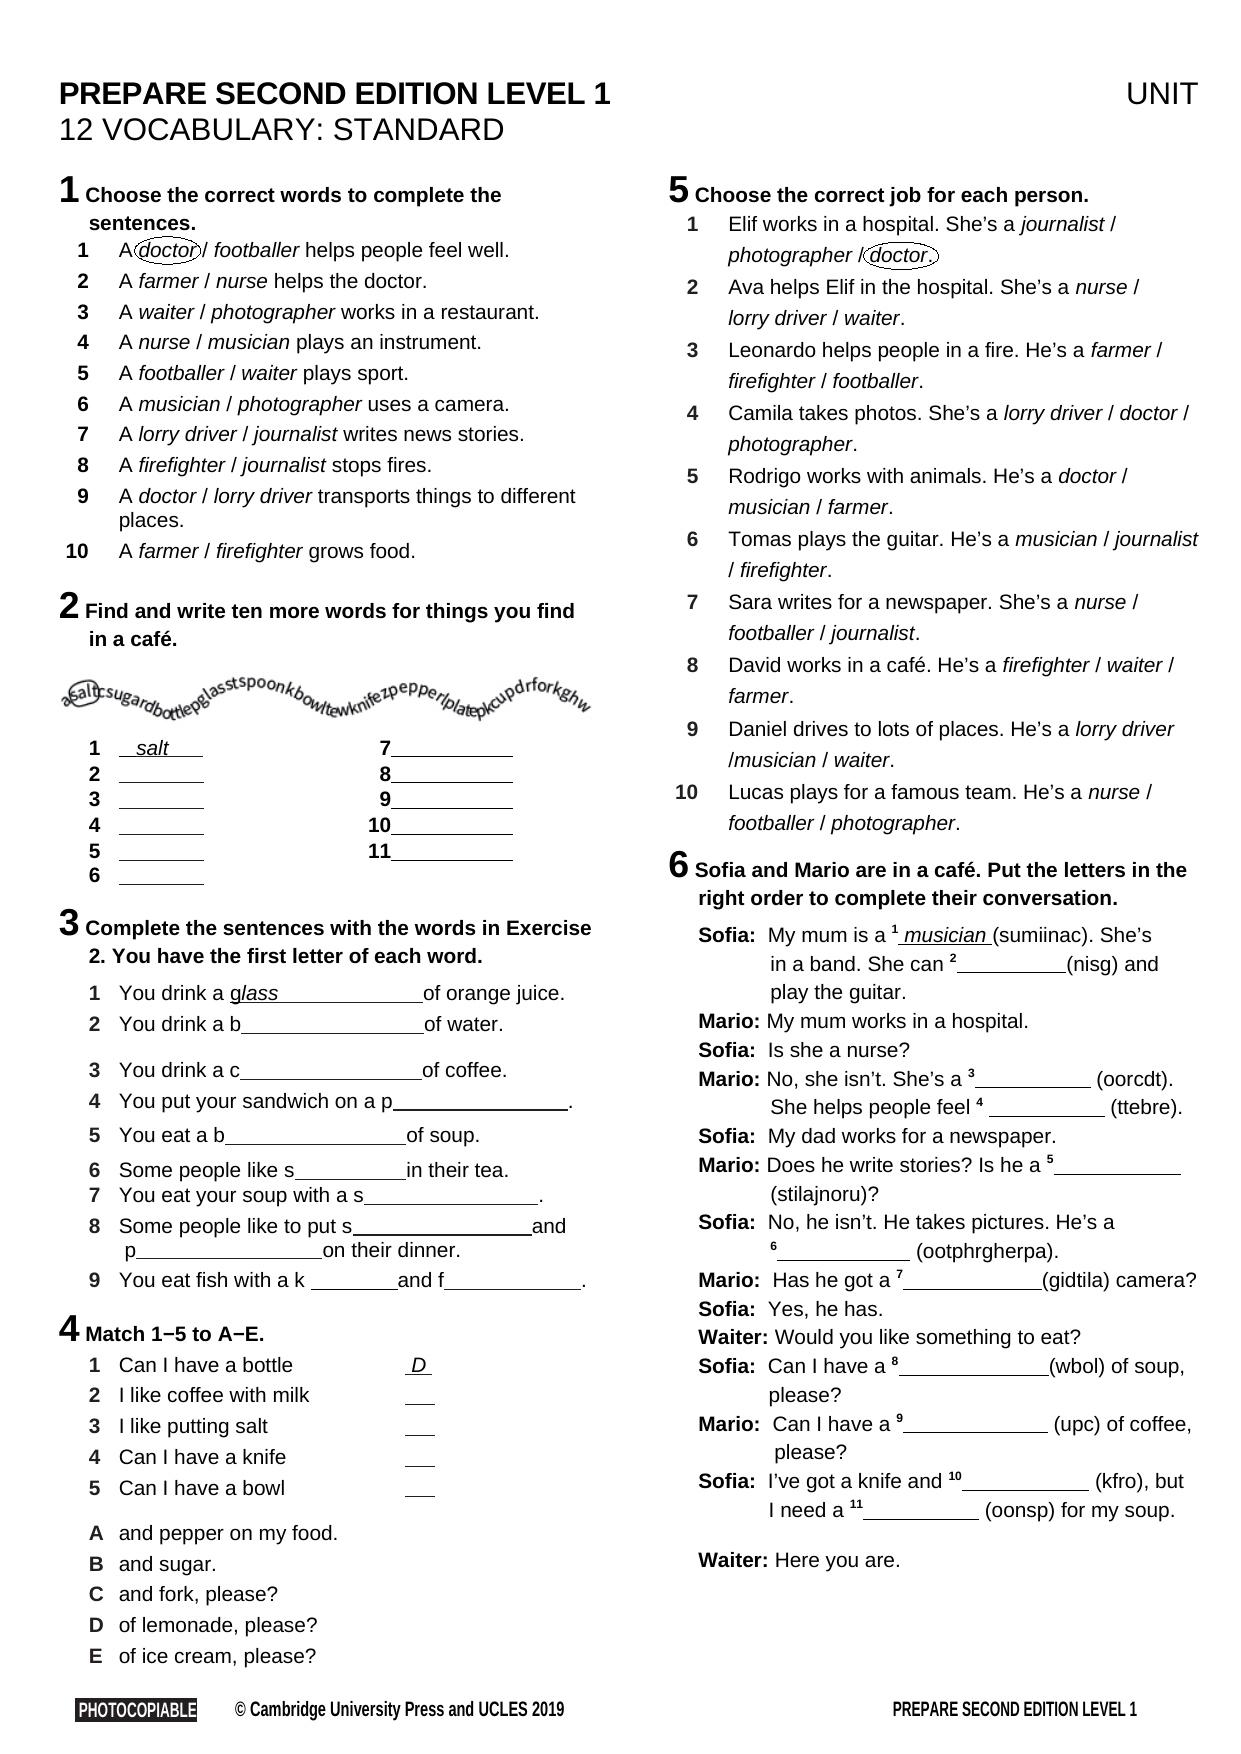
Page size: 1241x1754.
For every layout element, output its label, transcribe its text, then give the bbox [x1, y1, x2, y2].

list Ava helps Elif in the hospital. She’s a nurse / lorry driver / waiter. [698, 274, 1203, 330]
text 3 Complete the sentences with the words in Exercise 2. You have the first letter of each word. [58, 900, 593, 968]
list You drink a b of water. [88, 1012, 593, 1036]
list Some people like to put s and p on their dinner. [88, 1213, 593, 1261]
list Sara writes for a newspaper. She’s a nurse / footballer / journalist. [698, 590, 1203, 645]
text Sofia: No, he isn’t. He takes pictures. He’s a 6 (ootphrgherpa). [698, 1210, 1203, 1263]
list A doctor / lorry driver transports things to different places. [88, 483, 593, 532]
text Sofia: My dad works for a newspaper. [698, 1124, 1203, 1148]
text 3 9 [88, 787, 593, 811]
list A musician / photographer uses a camera. [88, 391, 593, 415]
text Sofia: Yes, he has. [698, 1296, 1203, 1320]
list Can I have a bottle D [88, 1353, 593, 1377]
list A farmer / nurse helps the doctor. [88, 269, 593, 293]
picture [58, 671, 594, 730]
list Lucas plays for a famous team. He’s a nurse / footballer / photographer. [698, 779, 1203, 834]
text Mario: My mum works in a hospital. [698, 1009, 1203, 1033]
text Waiter: Would you like something to eat? [698, 1325, 1203, 1349]
list Leonardo helps people in a fire. He’s a farmer / firefighter / footballer. [698, 338, 1203, 393]
list of ice cream, please? [88, 1643, 593, 1667]
text Mario: Has he got a 7 (gidtila) camera? [698, 1268, 1203, 1292]
subtitle 2 Find and write ten more words for things you find in a café. [58, 583, 593, 651]
list Can I have a knife [88, 1444, 593, 1468]
text Mario: No, she isn’t. She’s a 3 (oorcdt). She helps people feel 4 (ttebre). [698, 1066, 1203, 1119]
list A waiter / photographer works in a restaurant. [88, 299, 593, 323]
list You eat your soup with a s . [88, 1183, 593, 1207]
list A firefighter / journalist stops fires. [88, 453, 593, 477]
list A doctor / footballer helps people feel well. [88, 238, 593, 262]
list and fork, please? [88, 1582, 593, 1606]
list You eat a b of soup. [88, 1123, 593, 1147]
list I like coffee with milk [88, 1383, 593, 1407]
list of lemonade, please? [88, 1613, 593, 1637]
text 5 11 [88, 839, 593, 863]
list A lorry driver / journalist writes news stories. [88, 422, 593, 446]
text 4 10 [88, 813, 593, 837]
list You eat fish with a k and f . [88, 1268, 593, 1292]
text Mario: Can I have a 9 (upc) of coffee, please? [698, 1411, 1203, 1464]
text 6 [88, 863, 593, 887]
list A footballer / waiter plays sport. [88, 361, 593, 385]
list You put your sandwich on a p . [88, 1088, 593, 1112]
subtitle Waiter: Here you are. [698, 1548, 1203, 1572]
list Tomas plays the guitar. He’s a musician / journalist / firefighter. [698, 527, 1203, 582]
text 2 8 [88, 761, 593, 785]
list Elif works in a hospital. She’s a journalist / photographer / doctor. [698, 211, 1203, 267]
text Mario: Does he write stories? Is he a 5 (stilajnoru)? [698, 1153, 1203, 1205]
list and sugar. [88, 1551, 593, 1575]
list You drink a c of coffee. [88, 1058, 593, 1082]
list I like putting salt [88, 1414, 593, 1438]
list Some people like s in their tea. [88, 1158, 593, 1182]
list Can I have a bowl [88, 1475, 593, 1499]
list David works in a café. He’s a firefighter / waiter / farmer. [698, 653, 1203, 708]
list A nurse / musician plays an instrument. [88, 330, 593, 354]
subtitle 1 Choose the correct words to complete the sentences. [58, 167, 593, 234]
text 1 salt 7 [88, 735, 593, 759]
subtitle 6 Sofia and Mario are in a café. Put the letters in the right order to complete their conversation. [668, 842, 1203, 909]
subtitle 5 Choose the correct job for each person. [668, 167, 1203, 211]
list A farmer / firefighter grows food. [88, 539, 593, 563]
text Sofia: I’ve got a knife and 10 (kfro), but I need a 11 (oonsp) for my soup. [698, 1469, 1203, 1522]
list Daniel drives to lots of places. He’s a lorry driver /musician / waiter. [698, 716, 1203, 771]
text Sofia: Is she a nurse? [698, 1038, 1203, 1062]
list and pepper on my food. [88, 1521, 593, 1545]
text Sofia: My mum is a 1 musician (sumiinac). She’s in a band. She can 2 (nisg) and play the guitar. [698, 923, 1203, 1004]
list Rodrigo works with animals. He’s a doctor / musician / farmer. [698, 464, 1203, 519]
list Camila takes photos. She’s a lorry driver / doctor / photographer. [698, 401, 1203, 456]
subtitle 4 Match 1−5 to A−E. [58, 1306, 593, 1349]
text Sofia: Can I have a 8 (wbol) of soup, please? [698, 1354, 1203, 1407]
list You drink a glass of orange juice. [88, 981, 593, 1005]
